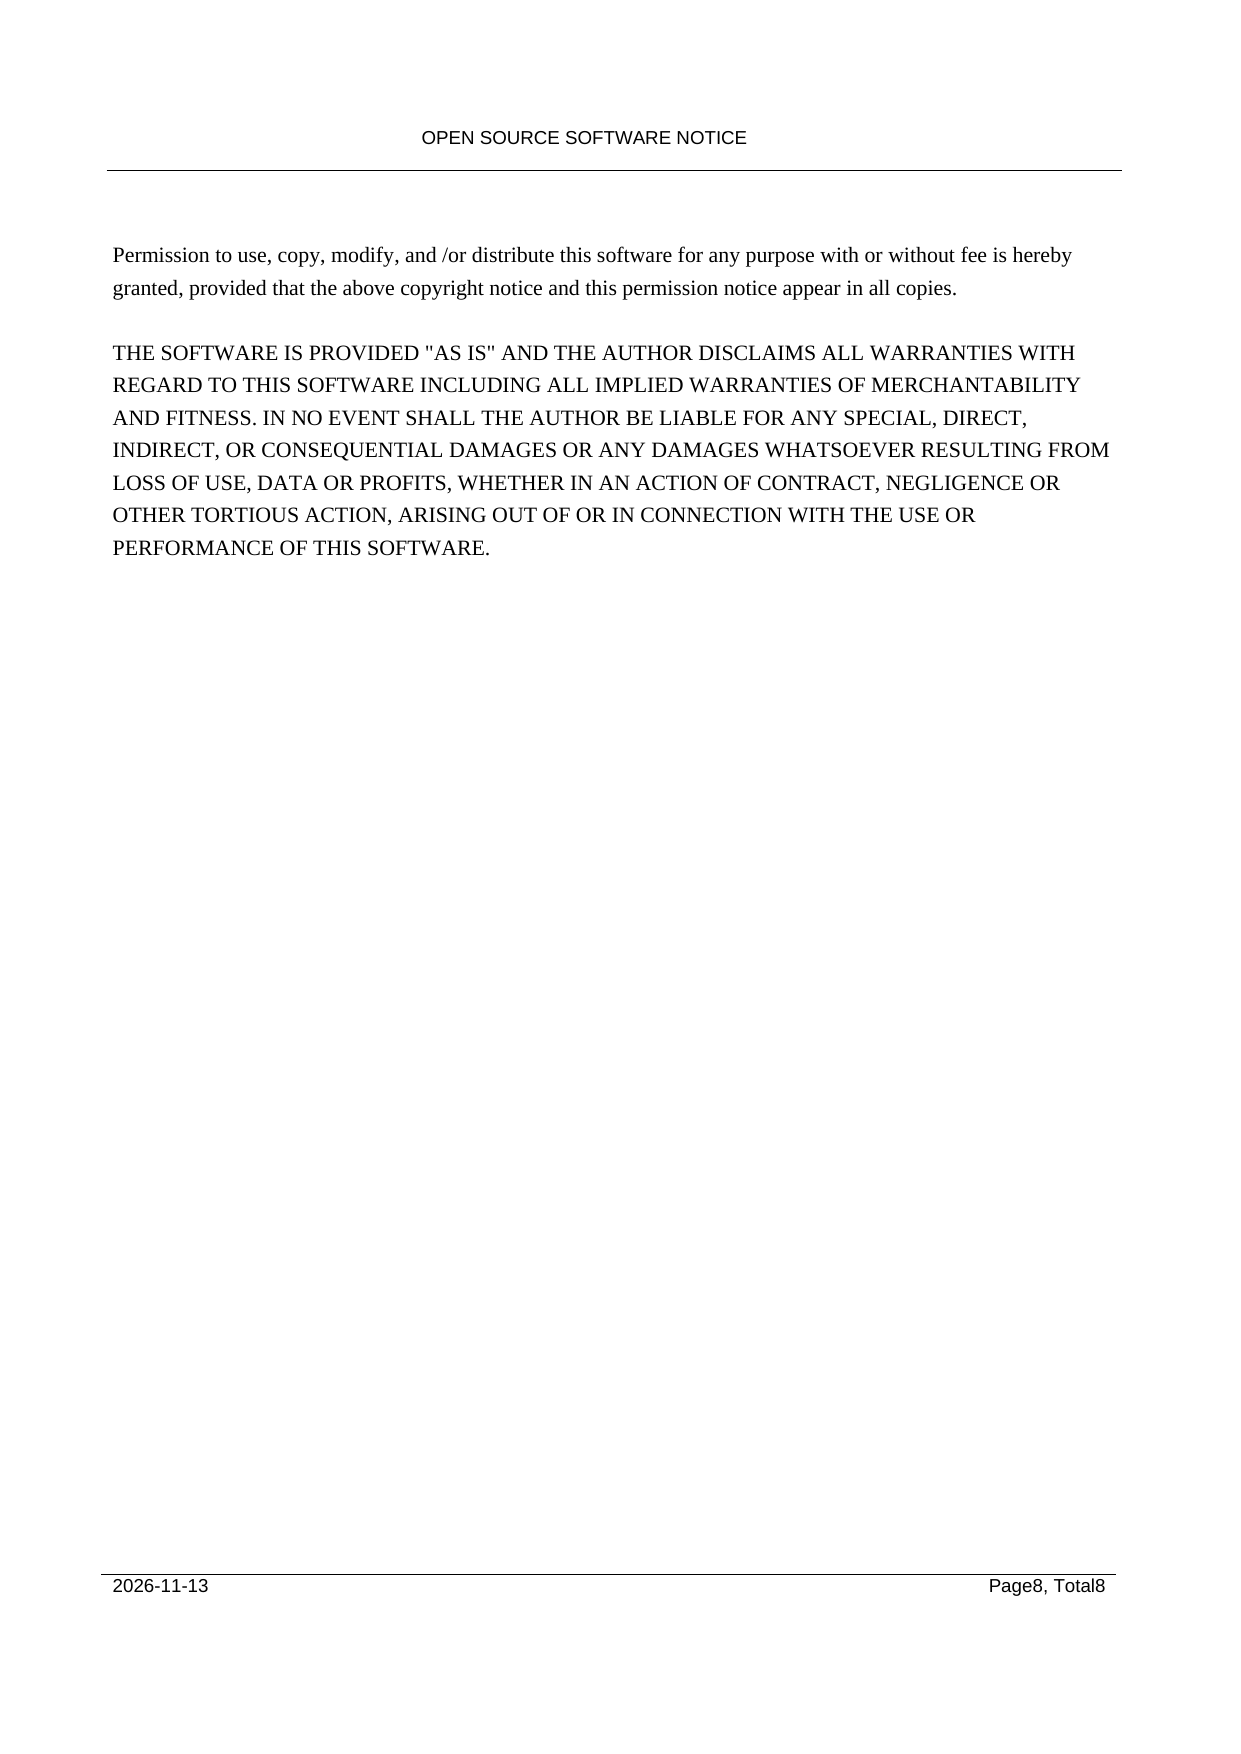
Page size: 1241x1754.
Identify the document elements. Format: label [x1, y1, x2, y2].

text [112, 206, 1128, 596]
